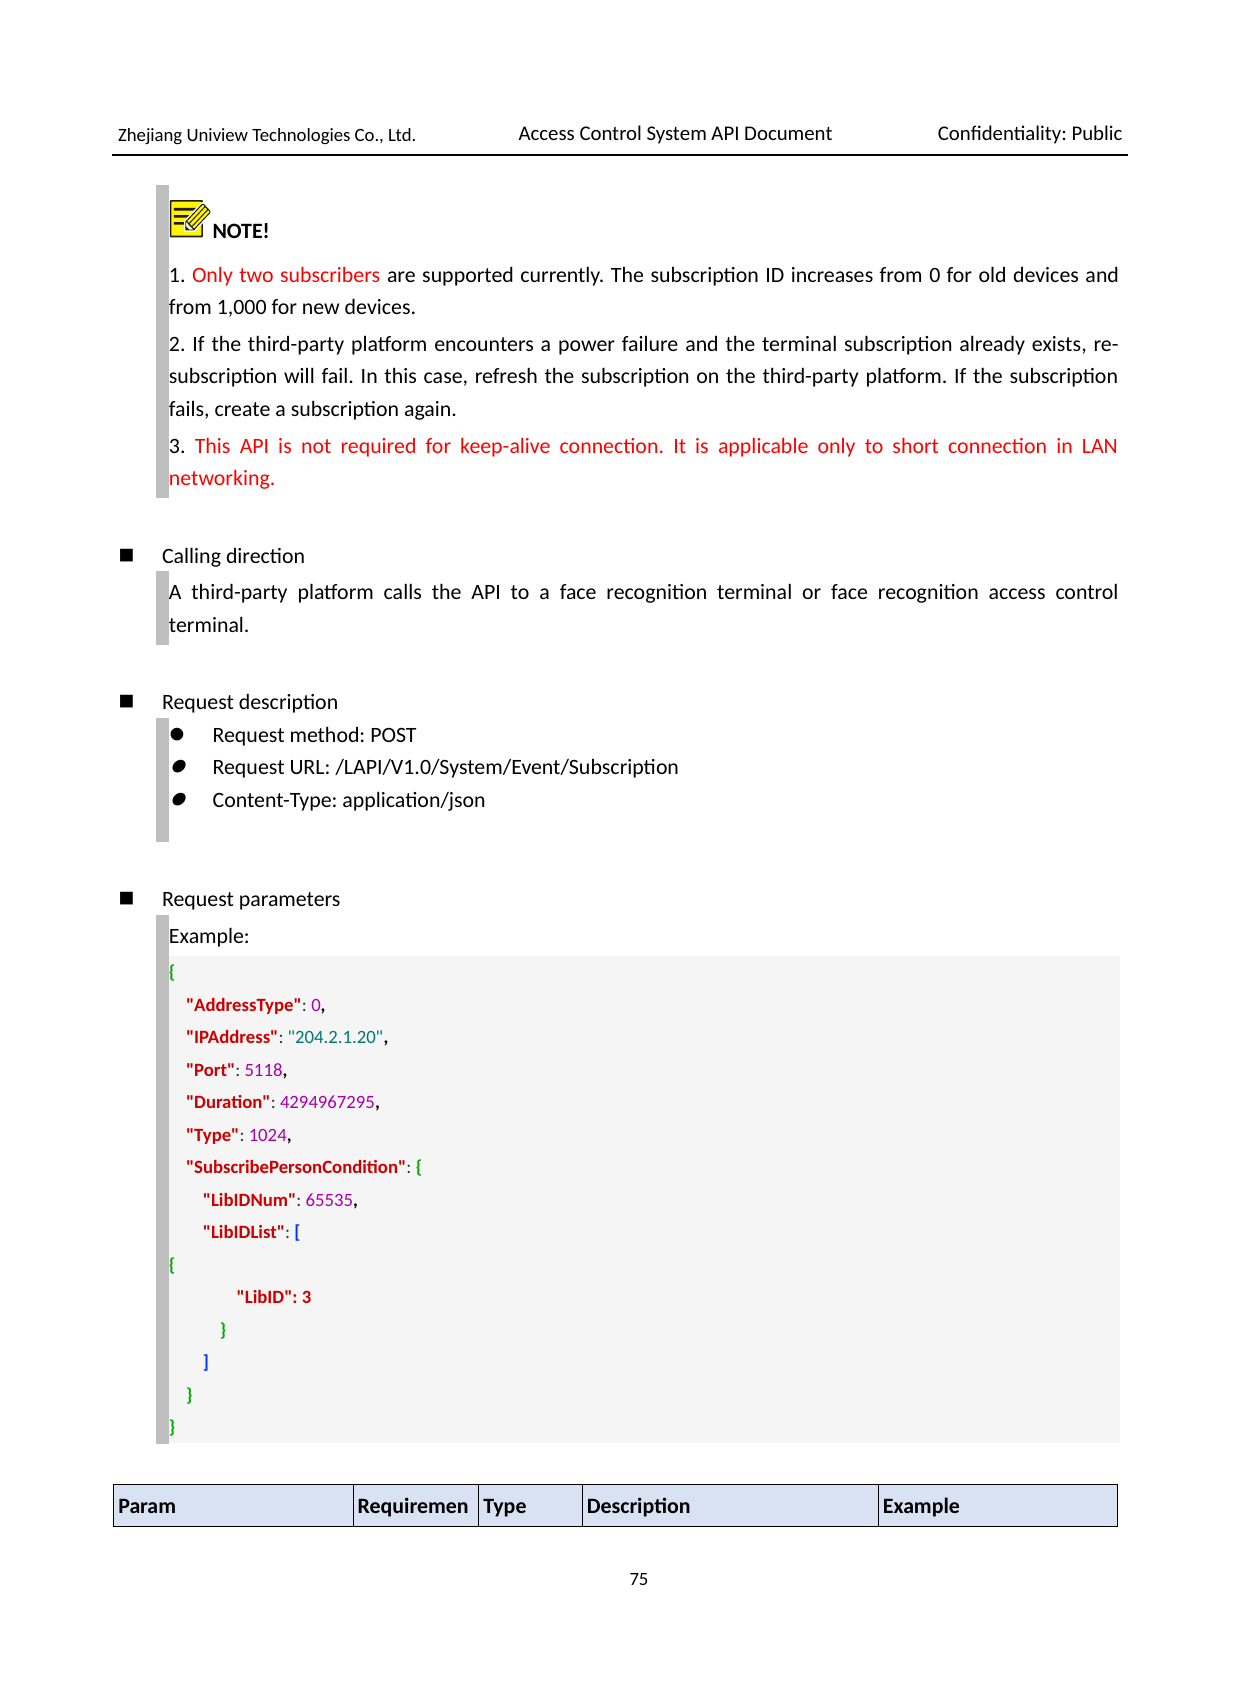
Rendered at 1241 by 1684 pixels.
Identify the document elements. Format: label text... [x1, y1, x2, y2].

table_header Param [114, 1485, 353, 1526]
list Calling direction [118, 539, 1122, 571]
table_header Request method: POST Request URL: /LAPI/V1.0/System/Event/Subscription Content-Type: application/json [169, 718, 1122, 842]
table_header A third-party platform calls the API to a face recognition terminal or face recognition access control terminal. [169, 571, 1122, 645]
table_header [169, 185, 1122, 498]
list Request description [118, 686, 1122, 718]
list Request parameters [118, 883, 1122, 915]
table_header Requirement [354, 1485, 478, 1526]
table_header Description [583, 1485, 878, 1526]
table_header Example: { "AddressType": 0, "IPAddress": "204.2.1.20", "Port": 5118, "Duration": 4294967295, "Type": 1024, "SubscribePersonCondition": { "LibIDNum": 65535, "LibIDList": [ { "LibID": 3 } ] } } [169, 915, 1122, 1443]
table_header Example [879, 1485, 1117, 1526]
table_header Type [479, 1485, 582, 1526]
